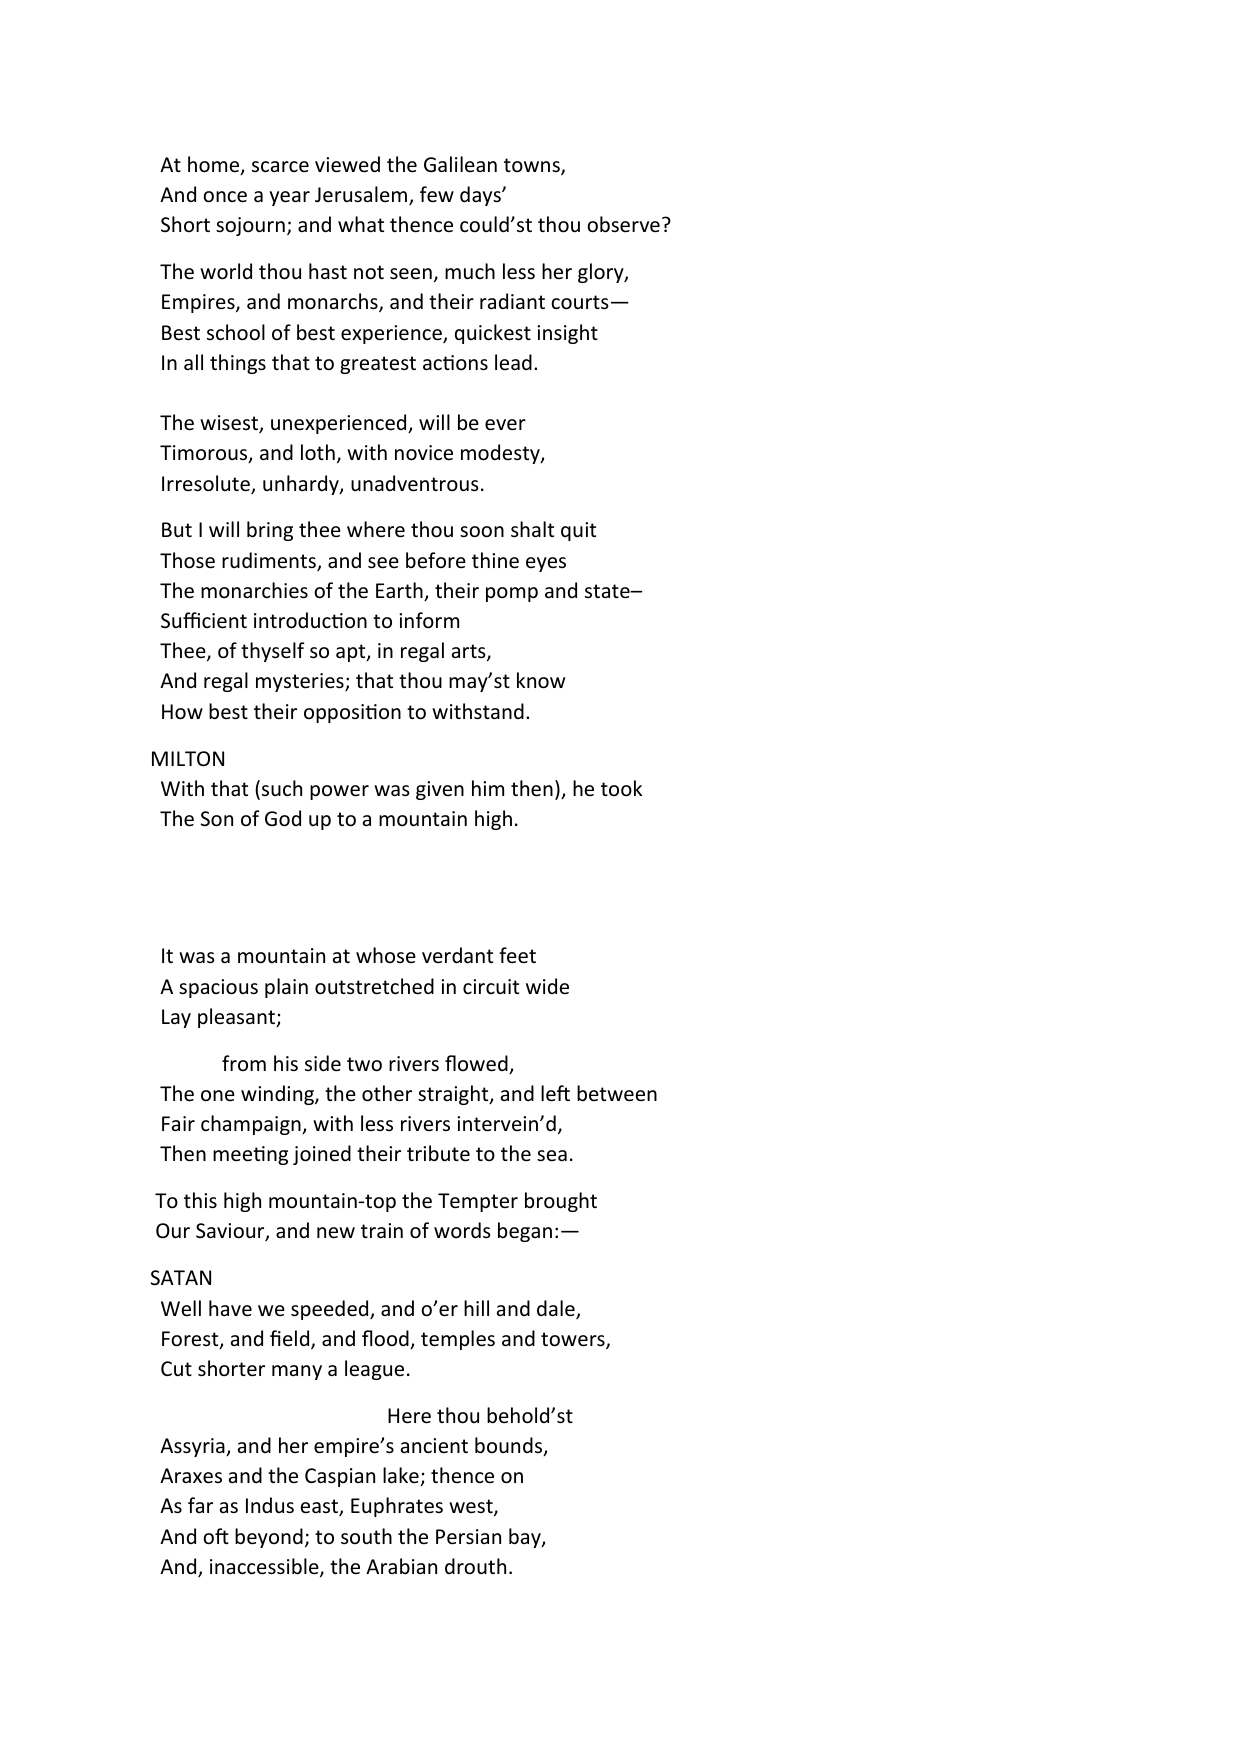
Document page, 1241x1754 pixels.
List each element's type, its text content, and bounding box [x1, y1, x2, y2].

text Here thou behold’st Assyria, and her empire’s ancient bounds, Araxes and the Caspian lake; thence on As far as Indus east, Euphrates west, And oft beyond; to south the Persian bay, And, inaccessible, the Arabian drouth. [150, 1401, 1090, 1580]
text from his side two rivers flowed, The one winding, the other straight, and left between Fair champaign, with less rivers intervein’d, Then meeting joined their tribute to the sea. [150, 1049, 1090, 1168]
text But I will bring thee where thou soon shalt quit Those rudiments, and see before thine eyes The monarchies of the Earth, their pomp and state– Sufficient introduction to inform Thee, of thyself so apt, in regal arts, And regal mysteries; that thou may’st know How best their opposition to withstand. [150, 516, 1090, 725]
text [150, 150, 1090, 238]
text The world thou hast not seen, much less her glory, Empires, and monarchs, and their radiant courts— Best school of best experience, quickest insight In all things that to greatest actions lead. The wisest, unexperienced, will be ever Timorous, and loth, with novice modesty, Irresolute, unhardy, unadventrous. [150, 257, 1090, 497]
text To this high mountain-top the Tempter brought Our Saviour, and new train of words began:— [150, 1186, 1090, 1245]
text It was a mountain at whose verdant feet A spacious plain outstretched in circuit wide Lay pleasant; [150, 881, 1090, 1030]
text MILTON With that (such power was given him then), he took The Son of God up to a mountain high. [150, 744, 1090, 862]
text SATAN Well have we speeded, and o’er hill and dale, Forest, and field, and flood, temples and towers, Cut shorter many a league. [150, 1263, 1090, 1382]
